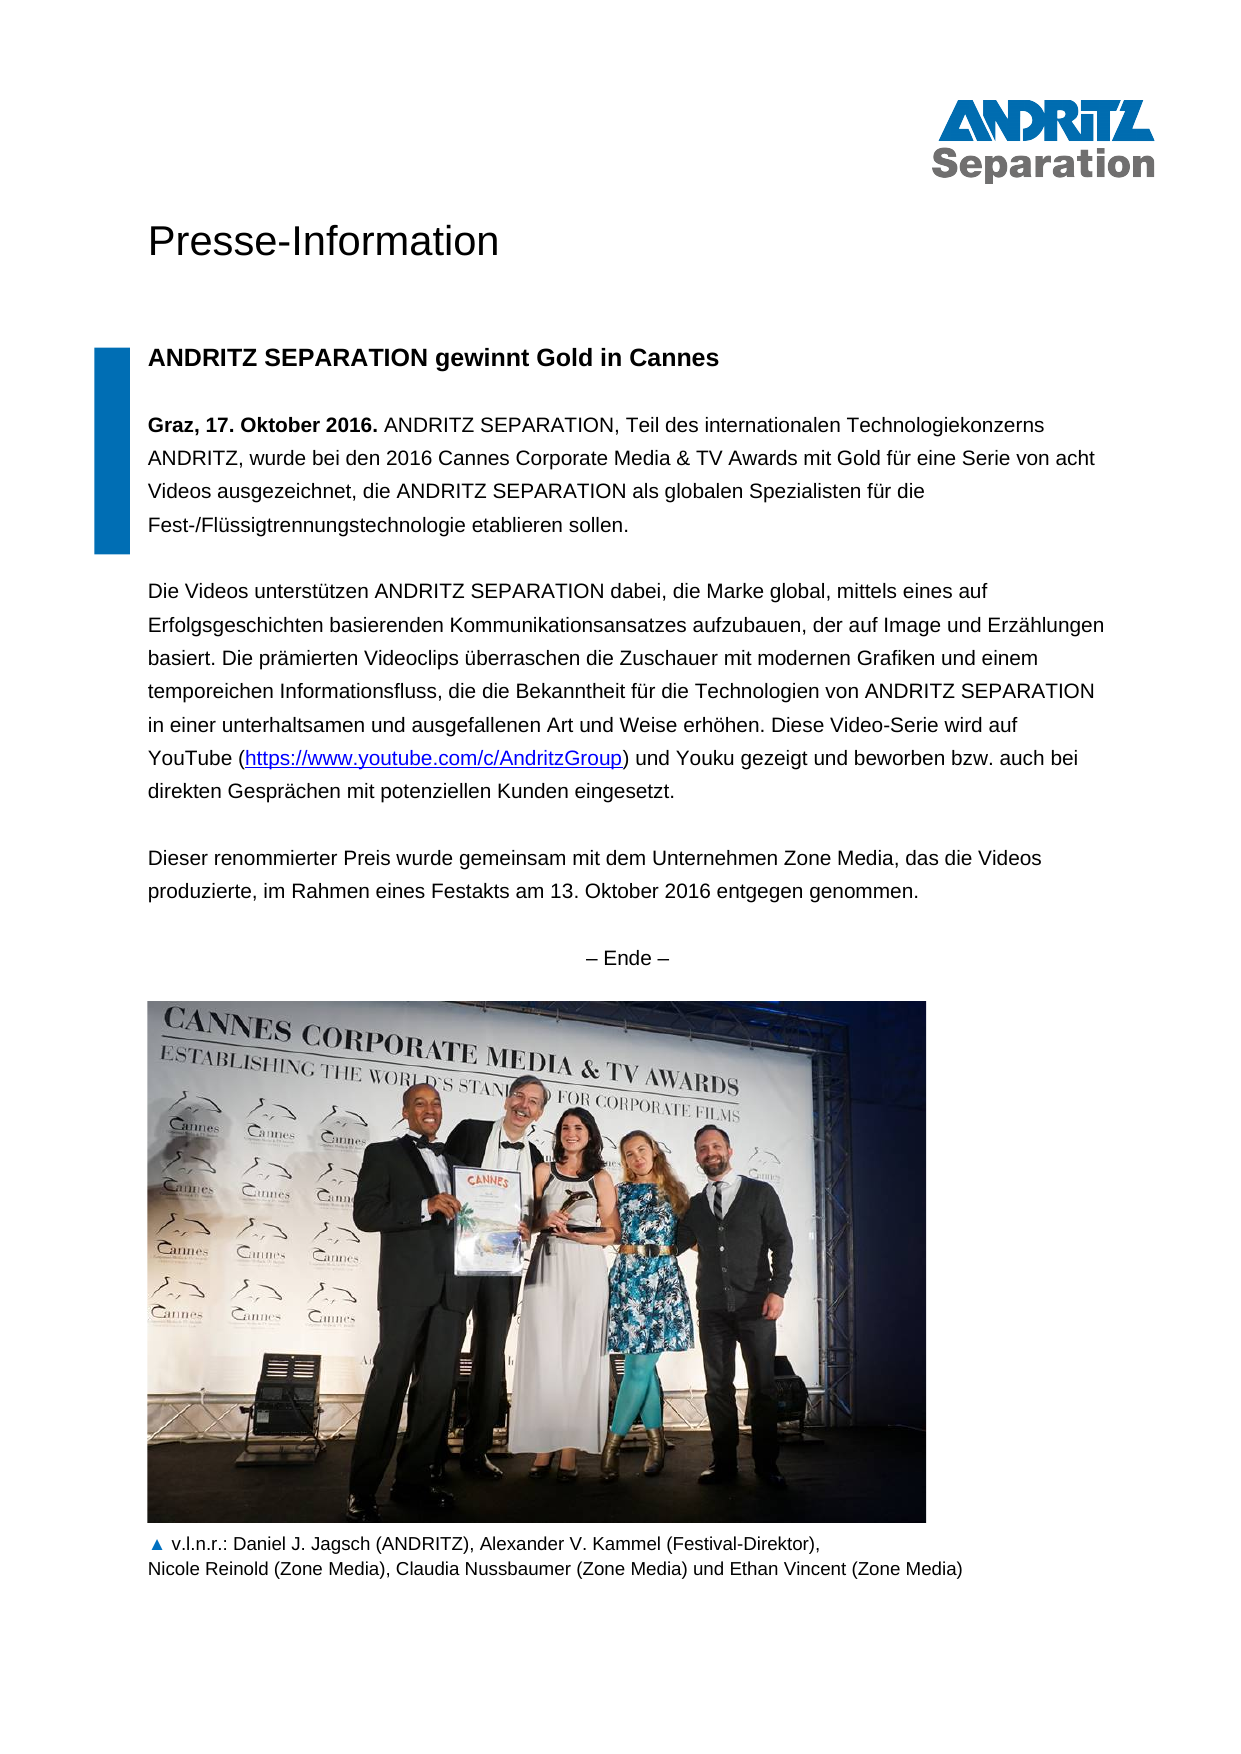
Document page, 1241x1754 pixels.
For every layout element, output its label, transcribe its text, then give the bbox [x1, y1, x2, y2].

text Graz, 17. Oktober 2016. ANDRITZ SEPARATION, Teil des internationalen Technologiekonzerns ANDRITZ, wurde bei den 2016 Cannes Corporate Media & TV Awards mit Gold für eine Serie von acht Videos ausgezeichnet, die ANDRITZ SEPARATION als globalen Spezialisten für die Fest-/Flüssigtrennungstechnologie etablieren sollen. [148, 405, 1107, 539]
text Dieser renommierter Preis wurde gemeinsam mit dem Unternehmen Zone Media, das die Videos produzierte, im Rahmen eines Festakts am 13. Oktober 2016 entgegen genommen. [148, 839, 1107, 905]
title Presse-Information [148, 222, 1107, 264]
text Die Videos unterstützen ANDRITZ SEPARATION dabei, die Marke global, mittels eines auf Erfolgsgeschichten basierenden Kommunikationsansatzes aufzubauen, der auf Image und Erzählungen basiert. Die prämierten Videoclips überraschen die Zuschauer mit modernen Grafiken und einem temporeichen Informationsfluss, die die Bekanntheit für die Technologien von ANDRITZ SEPARATION in einer unterhaltsamen und ausgefallenen Art und Weise erhöhen. Diese Video-Serie wird auf YouTube (https://www.youtube.com/c/AndritzGroup) und Youku gezeigt und beworben bzw. auch bei direkten Gesprächen mit potenziellen Kunden eingesetzt. [148, 572, 1107, 805]
text – Ende – [148, 939, 1107, 972]
picture [932, 100, 1155, 184]
picture [147, 1001, 927, 1523]
text ▲ v.l.n.r.: Daniel J. Jagsch (ANDRITZ), Alexander V. Kammel (Festival-Direktor), Nicole Reinold (Zone Media), Claudia Nussbaumer (Zone Media) und Ethan Vincent (Zone Media) [148, 1530, 1107, 1580]
text ANDRITZ SEPARATION gewinnt Gold in Cannes [148, 339, 1107, 372]
